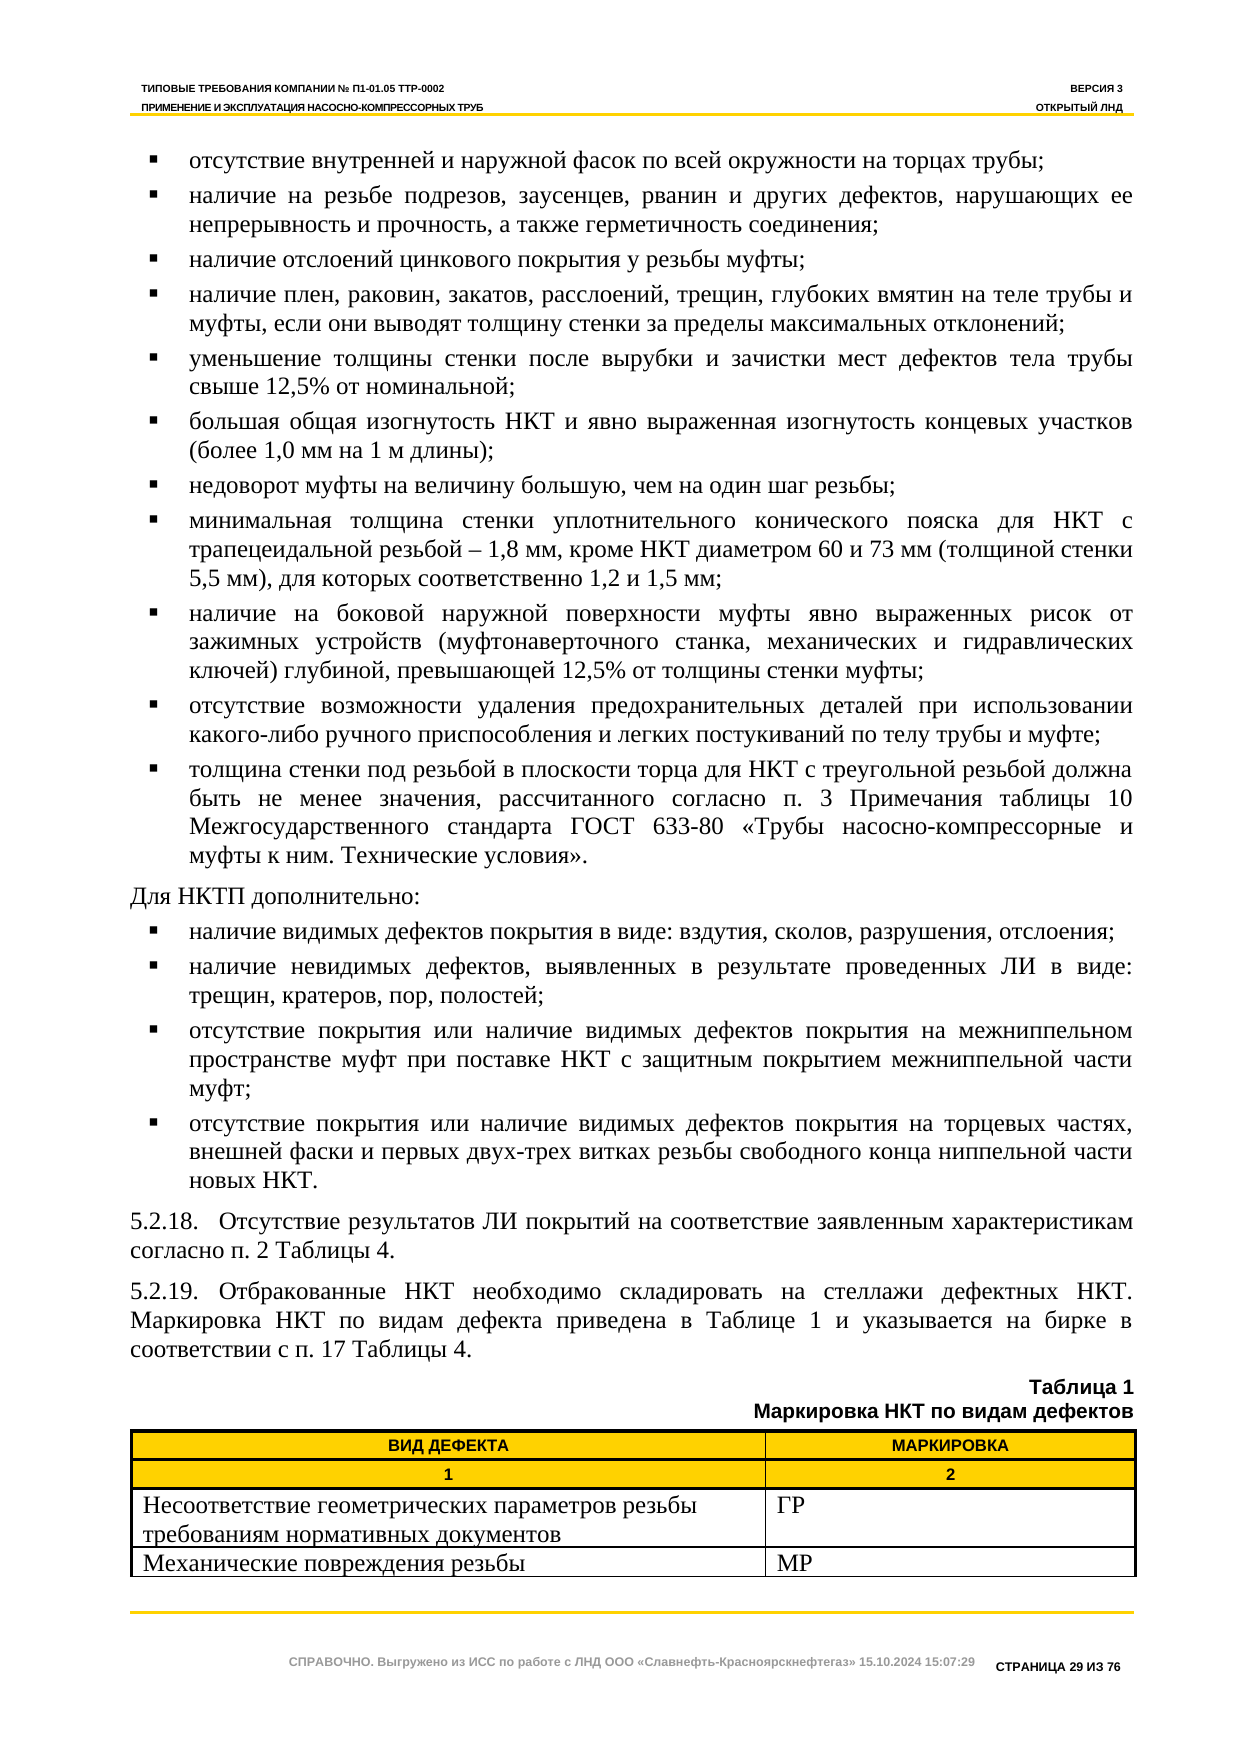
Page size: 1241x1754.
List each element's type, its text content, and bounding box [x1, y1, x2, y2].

list наличие на боковой наружной поверхности муфты явно выраженных рисок от зажимных устройств (муфтонаверточного станка, механических и гидравлических ключей) глубиной, превышающей 12,5% от толщины стенки муфты; [148, 598, 1134, 684]
list большая общая изогнутость НКТ и явно выраженная изогнутость концевых участков (более 1,0 мм на 1 м длины); [148, 406, 1134, 464]
table_cell 1 [133, 1461, 765, 1487]
text Таблица 1 [130, 1375, 1134, 1399]
list минимальная толщина стенки уплотнительного конического пояска для НКТ с трапецеидальной резьбой – 1,8 мм, кроме НКТ диаметром 60 и 73 мм (толщиной стенки 5,5 мм), для которых соответственно 1,2 и 1,5 мм; [148, 505, 1134, 591]
table_cell 2 [766, 1461, 1134, 1487]
list толщина стенки под резьбой в плоскости торца для НКТ с треугольной резьбой должна быть не менее значения, рассчитанного согласно п. 3 Примечания таблицы 10 Межгосударственного стандарта ГОСТ 633-80 «Трубы насосно-компрессорные и муфты к ним. Технические условия». [148, 754, 1134, 869]
list наличие отслоений цинкового покрытия у резьбы муфты; [148, 244, 1134, 273]
list отсутствие возможности удаления предохранительных деталей при использовании какого-либо ручного приспособления и легких постукиваний по телу трубы и муфте; [148, 690, 1134, 748]
table_cell МР [766, 1548, 1134, 1576]
text Маркировка НКТ по видам дефектов [130, 1399, 1134, 1423]
list недоворот муфты на величину большую, чем на один шаг резьбы; [148, 470, 1134, 499]
list отсутствие внутренней и наружной фасок по всей окружности на торцах трубы; [148, 145, 1134, 174]
table_cell Механические повреждения резьбы [133, 1548, 765, 1576]
list отсутствие покрытия или наличие видимых дефектов покрытия на межниппельном пространстве муфт при поставке НКТ с защитным покрытием межниппельной части муфт; [148, 1015, 1134, 1101]
list наличие невидимых дефектов, выявленных в результате проведенных ЛИ в виде: трещин, кратеров, пор, полостей; [148, 951, 1134, 1009]
list Отсутствие результатов ЛИ покрытий на соответствие заявленным характеристикам согласно п. 2 Таблицы 4. [130, 1206, 1134, 1264]
table_header ВИД ДЕФЕКТА [133, 1433, 765, 1458]
list наличие плен, раковин, закатов, расслоений, трещин, глубоких вмятин на теле трубы и муфты, если они выводят толщину стенки за пределы максимальных отклонений; [148, 279, 1134, 336]
text Для НКТП дополнительно: [130, 881, 1134, 910]
list уменьшение толщины стенки после вырубки и зачистки мест дефектов тела трубы свыше 12,5% от номинальной; [148, 343, 1134, 400]
list Отбракованные НКТ необходимо складировать на стеллажи дефектных НКТ. Маркировка НКТ по видам дефекта приведена в Таблице 1 и указывается на бирке в соответствии с п. 17 Таблицы 4. [130, 1276, 1134, 1363]
table_cell Несоответствие геометрических параметров резьбы требованиям нормативных документов [133, 1490, 765, 1546]
list отсутствие покрытия или наличие видимых дефектов покрытия на торцевых частях, внешней фаски и первых двух-трех витках резьбы свободного конца ниппельной части новых НКТ. [148, 1108, 1134, 1194]
list наличие на резьбе подрезов, заусенцев, рванин и других дефектов, нарушающих ее непрерывность и прочность, а также герметичность соединения; [148, 180, 1134, 238]
list наличие видимых дефектов покрытия в виде: вздутия, сколов, разрушения, отслоения; [148, 916, 1134, 945]
table_header МАРКИРОВКА [766, 1433, 1134, 1458]
table_cell ГР [766, 1490, 1134, 1546]
